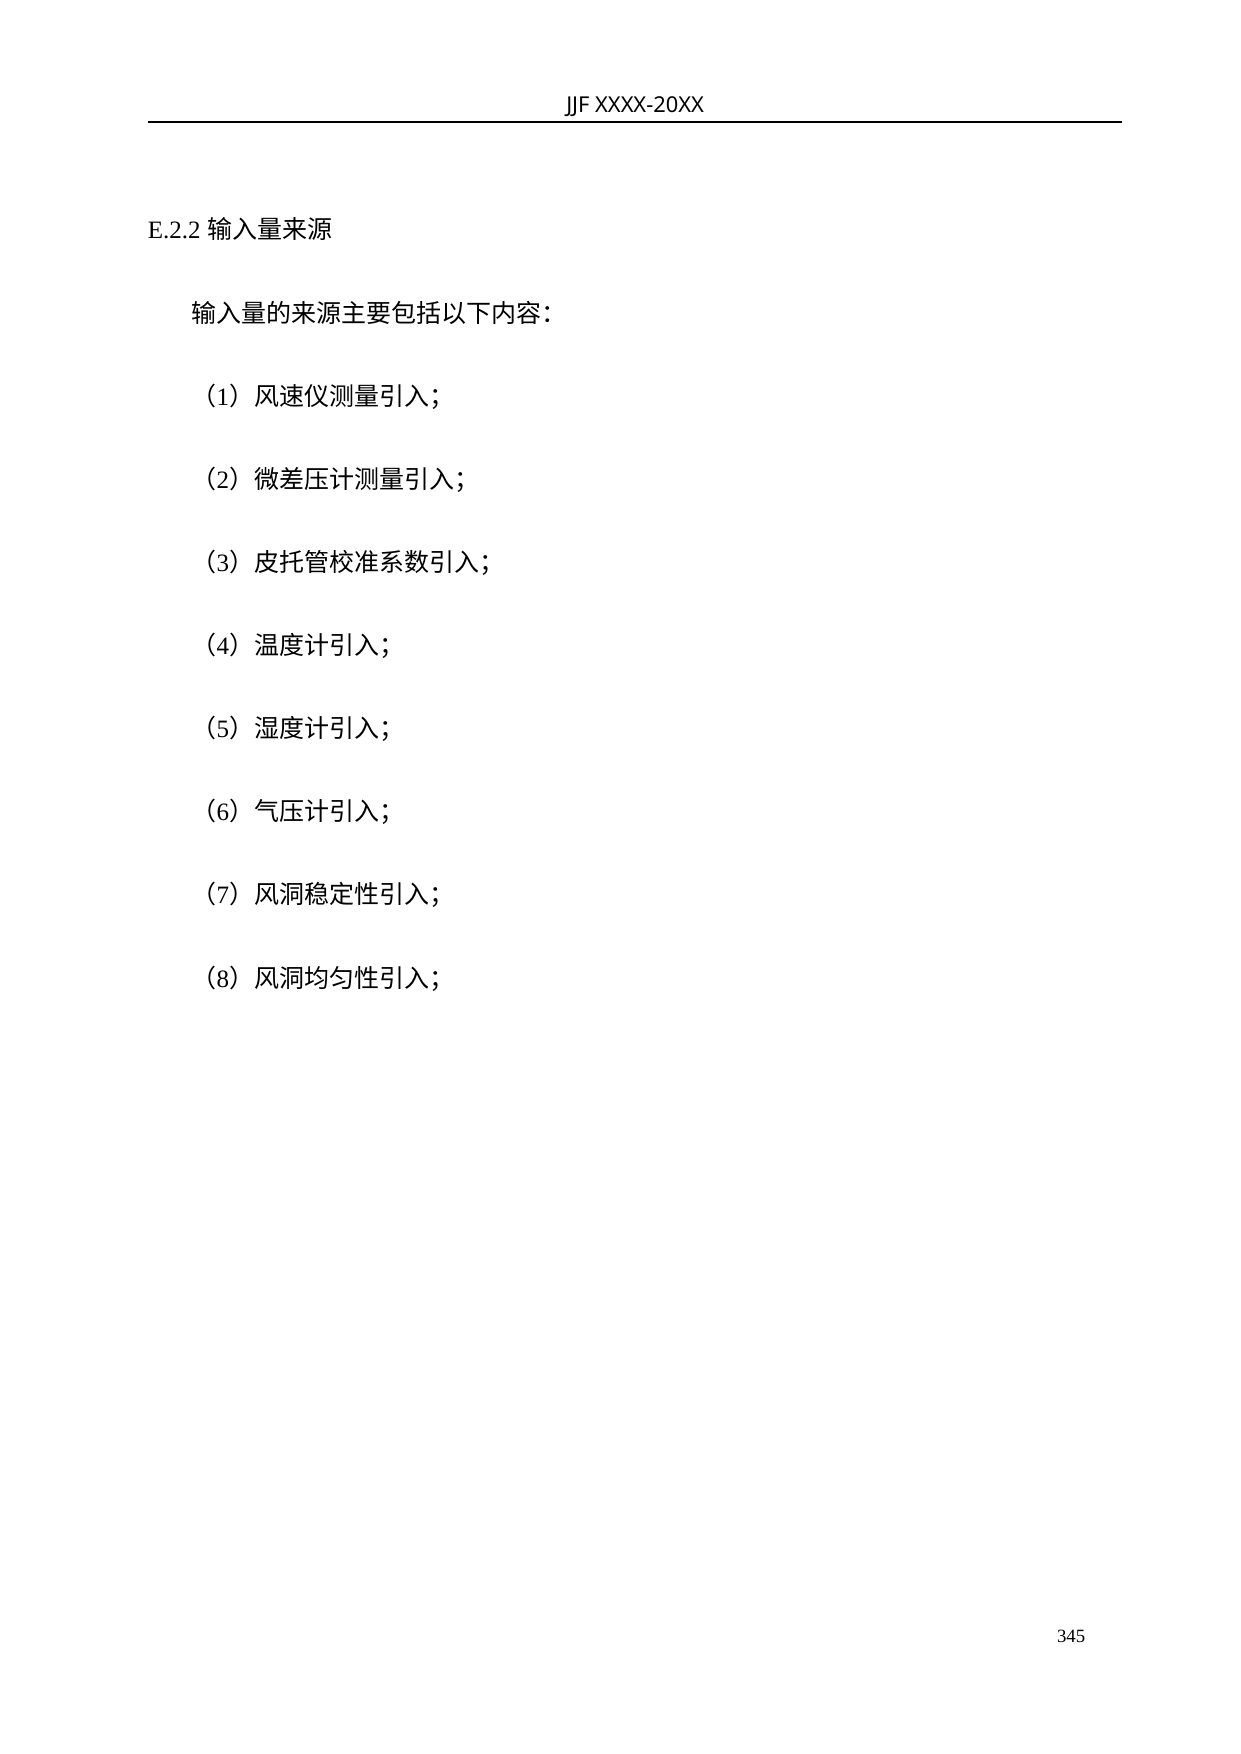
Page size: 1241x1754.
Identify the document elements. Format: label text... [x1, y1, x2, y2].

list （4）温度计引入； [148, 611, 1122, 676]
list （2）微差压计测量引入； [148, 445, 1122, 510]
list （8）风洞均匀性引入； [148, 944, 1122, 1009]
text E.2.2 输入量来源 [148, 196, 1122, 261]
list （7）风洞稳定性引入； [148, 861, 1122, 926]
list （6）气压计引入； [148, 777, 1122, 842]
list （1）风速仪测量引入； [148, 362, 1122, 427]
text 输入量的来源主要包括以下内容： [148, 279, 1122, 344]
list （3）皮托管校准系数引入； [148, 528, 1122, 593]
list （5）湿度计引入； [148, 694, 1122, 759]
